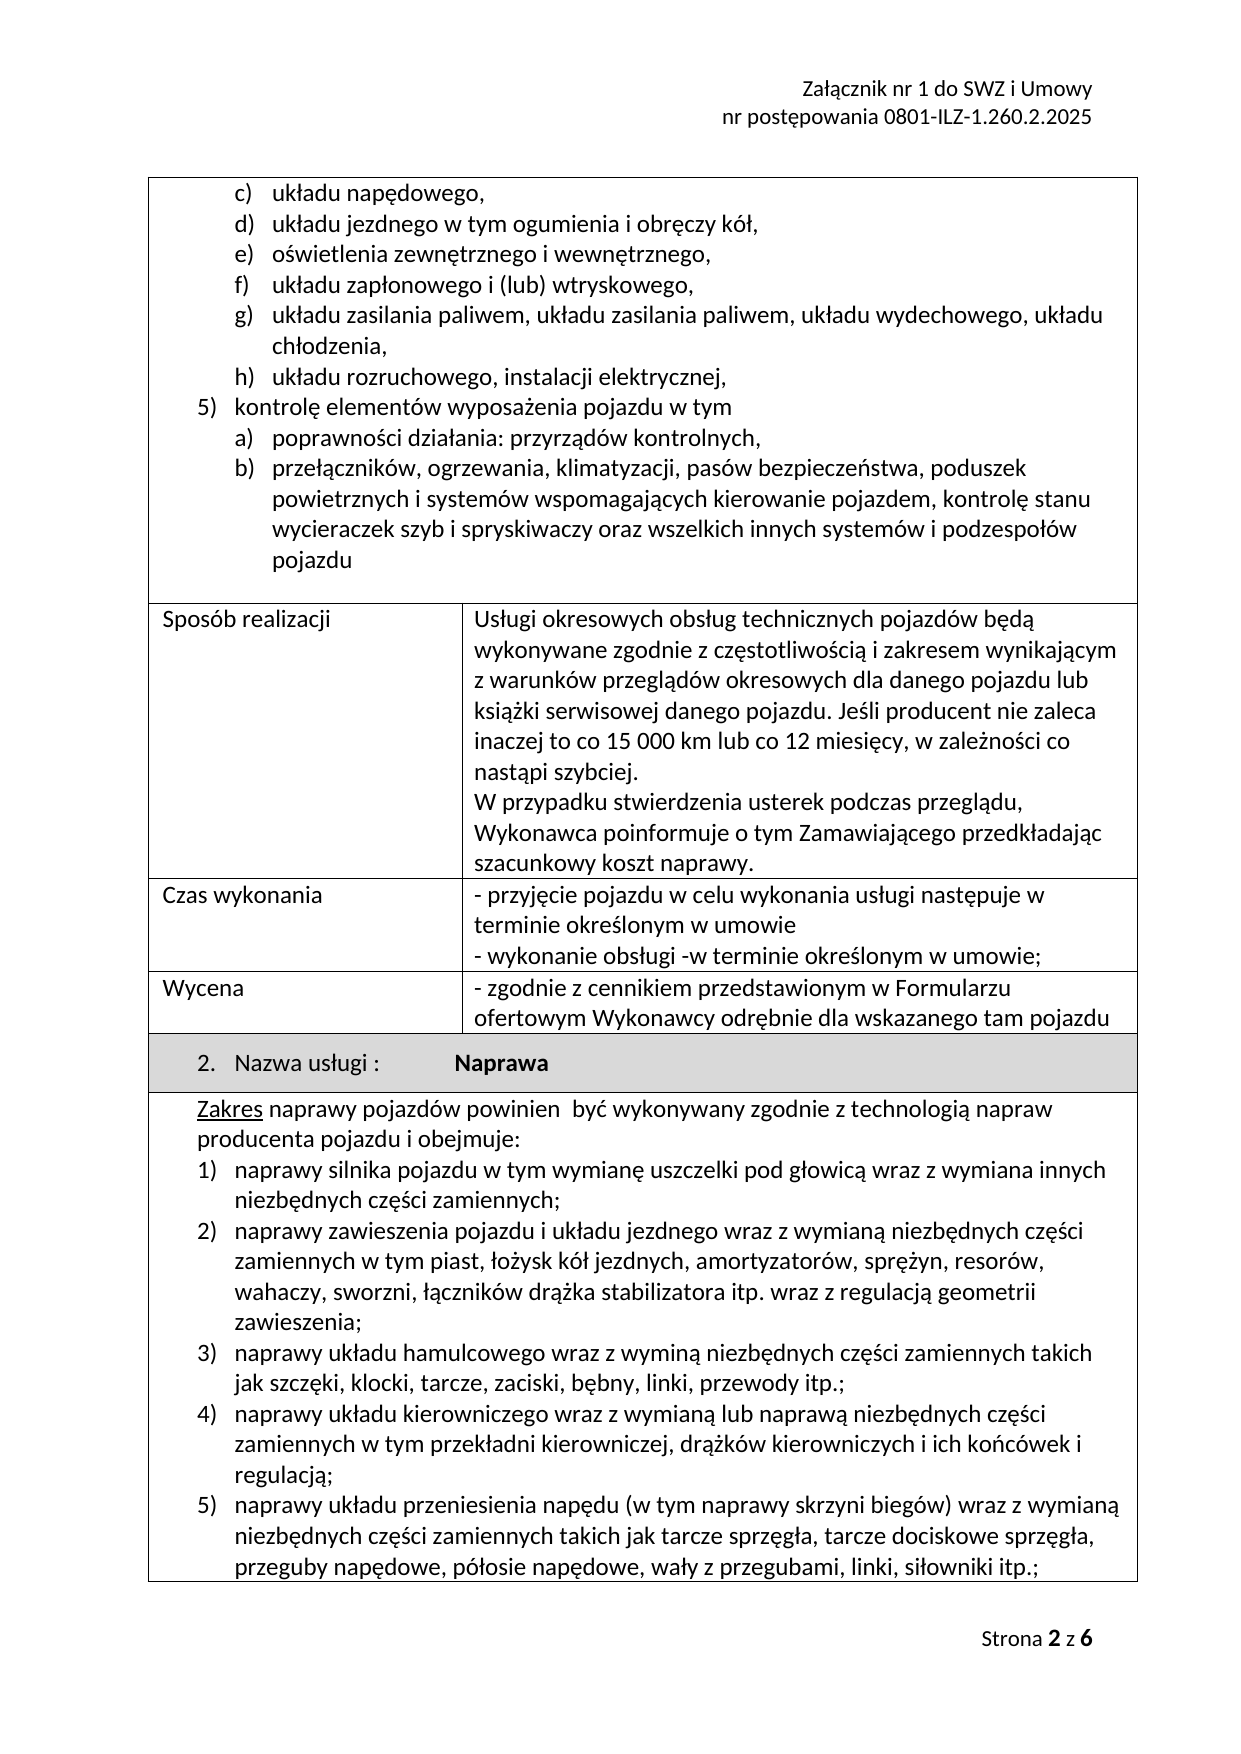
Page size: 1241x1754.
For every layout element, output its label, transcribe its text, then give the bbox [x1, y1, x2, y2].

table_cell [149, 1093, 1137, 1581]
table_cell Nazwa usługi : Naprawa [149, 1034, 1137, 1092]
table_cell Czas wykonania [149, 879, 462, 971]
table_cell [149, 178, 1137, 602]
table_cell Usługi okresowych obsług technicznych pojazdów będą wykonywane zgodnie z częstotliwością i zakresem wynikającym z warunków przeglądów okresowych dla danego pojazdu lub książki serwisowej danego pojazdu. Jeśli producent nie zaleca inaczej to co 15 000 km lub co 12 miesięcy, w zależności co nastąpi szybciej. W przypadku stwierdzenia usterek podczas przeglądu, Wykonawca poinformuje o tym Zamawiającego przedkładając szacunkowy koszt naprawy. [463, 604, 1137, 878]
table_cell - zgodnie z cennikiem przedstawionym w Formularzu ofertowym Wykonawcy odrębnie dla wskazanego tam pojazdu [463, 972, 1137, 1033]
table_cell Wycena [149, 972, 462, 1033]
table_cell Sposób realizacji [149, 604, 462, 878]
table_cell - przyjęcie pojazdu w celu wykonania usługi następuje w terminie określonym w umowie - wykonanie obsługi -w terminie określonym w umowie; [463, 879, 1137, 971]
